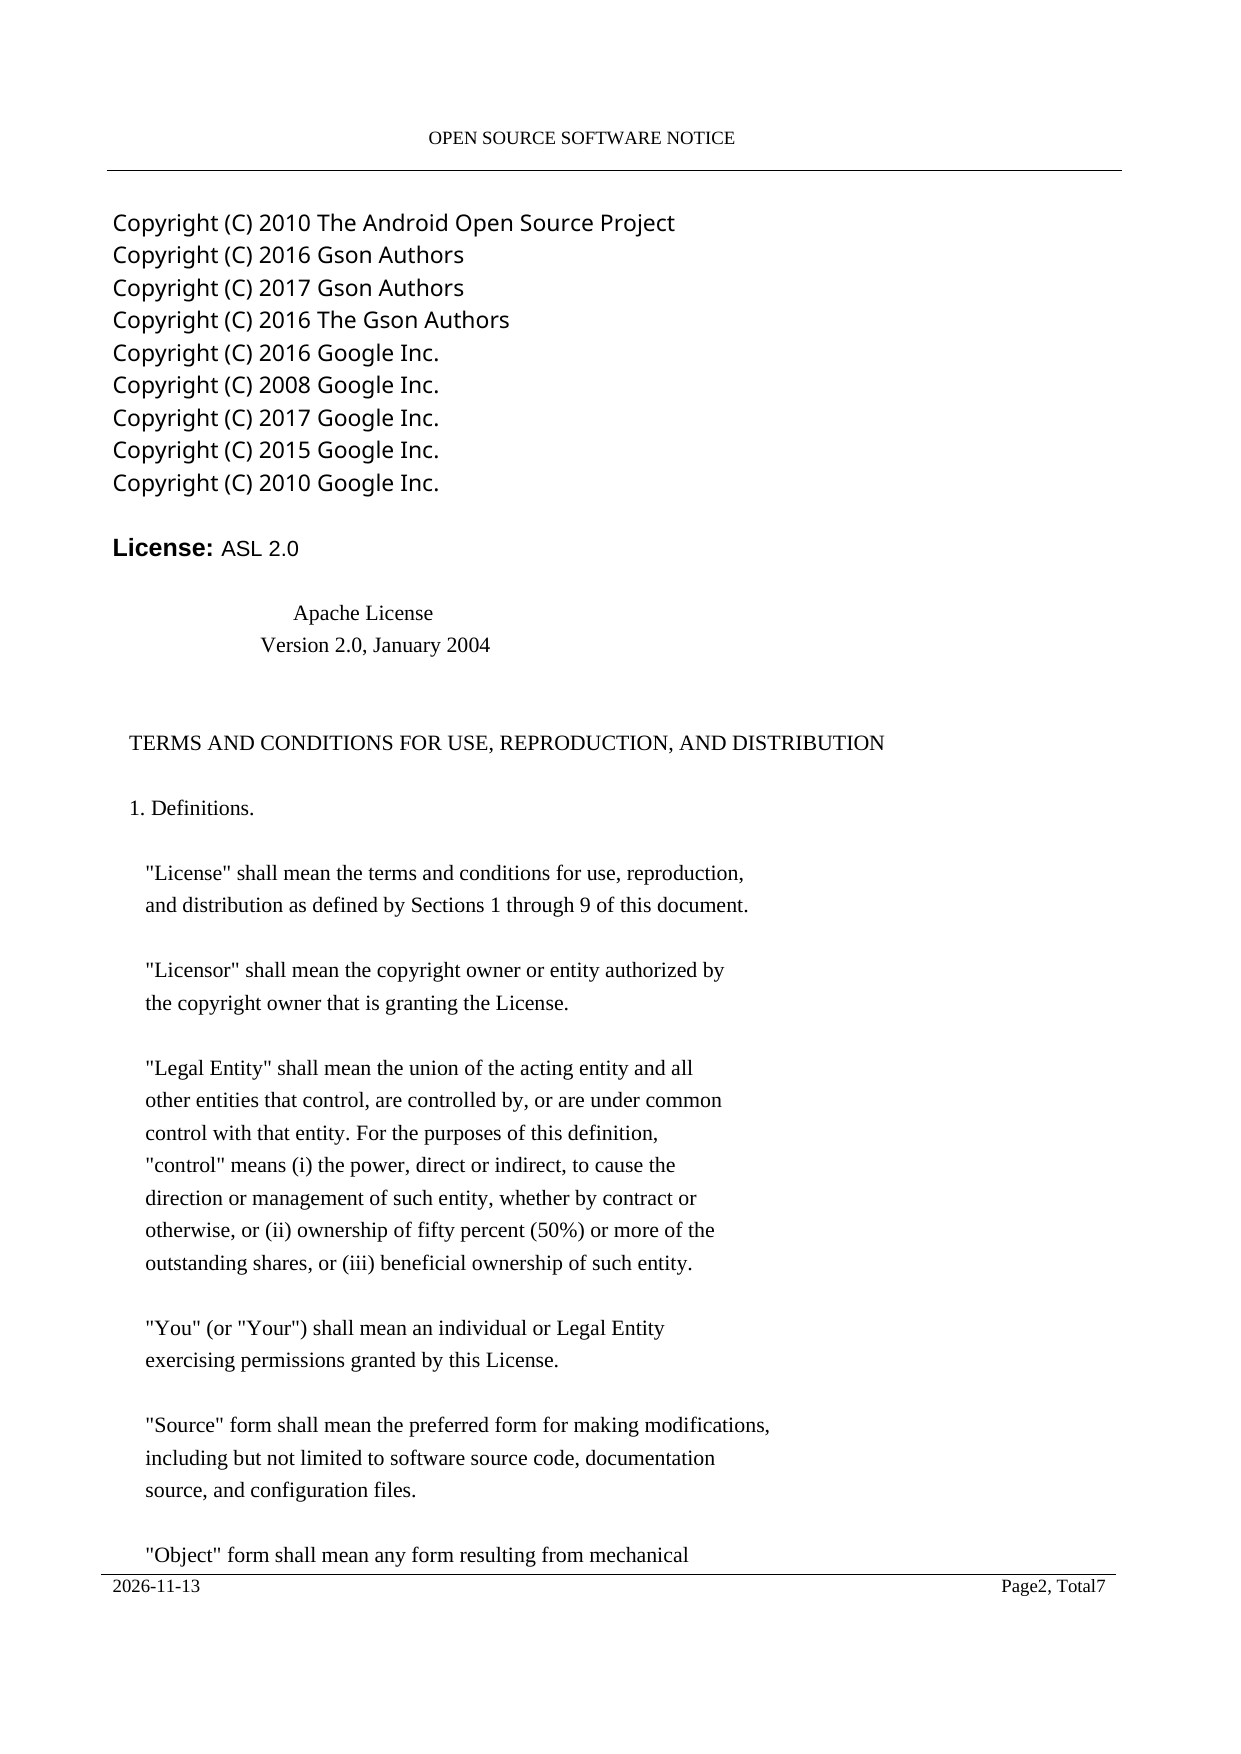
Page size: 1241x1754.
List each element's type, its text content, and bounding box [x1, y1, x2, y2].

text License: ASL 2.0 [112, 531, 1128, 564]
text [112, 206, 1128, 531]
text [112, 564, 1128, 1571]
